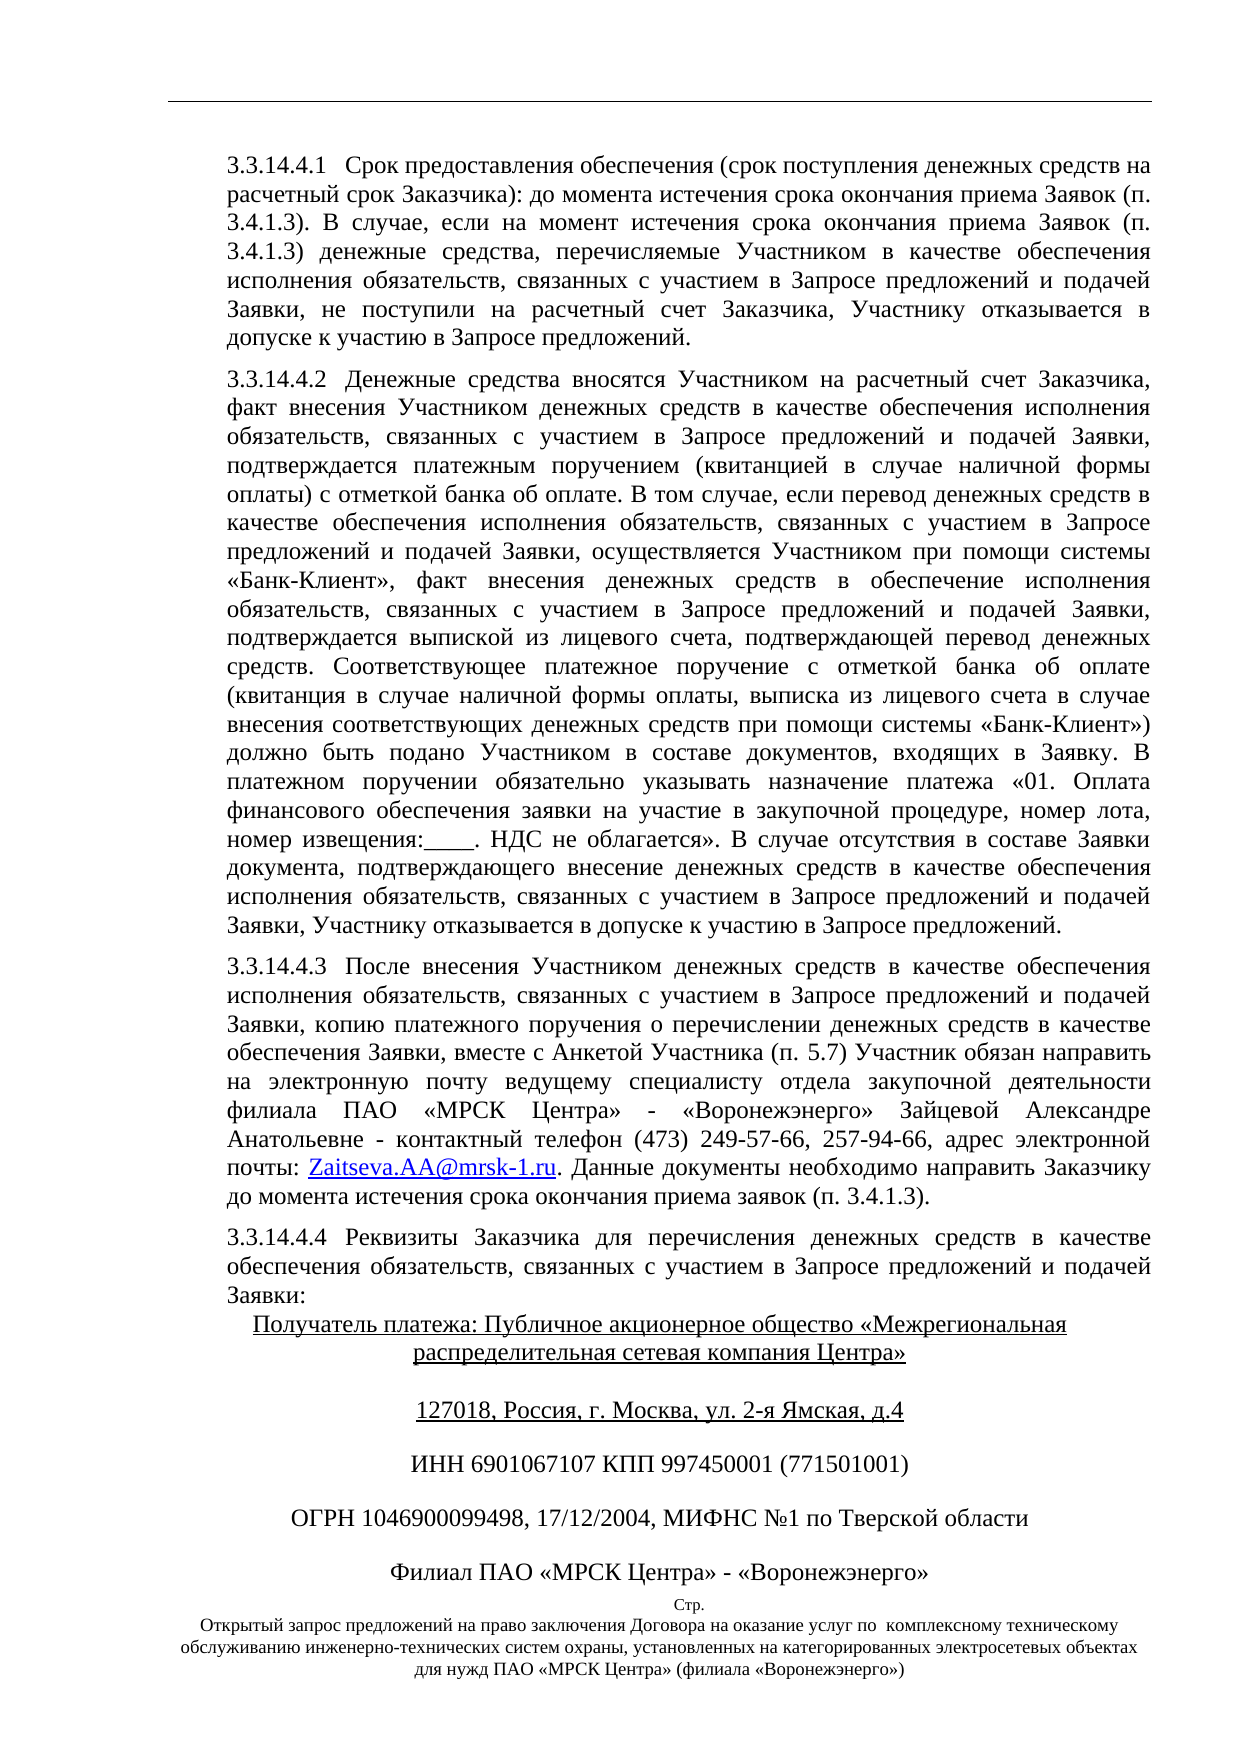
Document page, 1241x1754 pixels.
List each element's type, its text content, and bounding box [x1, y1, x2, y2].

list Денежные средства вносятся Участником на расчетный счет Заказчика, факт внесения Участником денежных средств в качестве обеспечения исполнения обязательств, связанных с участием в Запросе предложений и подачей Заявки, подтверждается платежным поручением (квитанцией в случае наличной формы оплаты) с отметкой банка об оплате. В том случае, если перевод денежных средств в качестве обеспечения исполнения обязательств, связанных с участием в Запросе предложений и подачей Заявки, осуществляется Участником при помощи системы «Банк-Клиент», факт внесения денежных средств в обеспечение исполнения обязательств, связанных с участием в Запросе предложений и подачей Заявки, подтверждается выпиской из лицевого счета, подтверждающей перевод денежных средств. Соответствующее платежное поручение с отметкой банка об оплате (квитанция в случае наличной формы оплаты, выписка из лицевого счета в случае внесения соответствующих денежных средств при помощи системы «Банк-Клиент») должно быть подано Участником в составе документов, входящих в Заявку. В платежном поручении обязательно указывать назначение платежа «01. Оплата финансового обеспечения заявки на участие в закупочной процедуре, номер лота, номер извещения:____. НДС не облагается». В случае отсутствия в составе Заявки документа, подтверждающего внесение денежных средств в качестве обеспечения исполнения обязательств, связанных с участием в Запросе предложений и подачей Заявки, Участнику отказывается в допуске к участию в Запросе предложений. [227, 364, 1152, 939]
list После внесения Участником денежных средств в качестве обеспечения исполнения обязательств, связанных с участием в Запросе предложений и подачей Заявки, копию платежного поручения о перечислении денежных средств в качестве обеспечения Заявки, вместе с Анкетой Участника (п. 5.7) Участник обязан направить на электронную почту ведущему специалисту отдела закупочной деятельности филиала ПАО «МРСК Центра» - «Воронежэнерго» Зайцевой Александре Анатольевне - контактный телефон (473) 249-57-66, 257-94-66, адрес электронной почты: Zaitseva.AA@mrsk-1.ru. Данные документы необходимо направить Заказчику до момента истечения срока окончания приема заявок (п. 3.4.1.3). [227, 951, 1152, 1210]
list 127018, Россия, г. Москва, ул. 2-я Ямская, д.4 [168, 1395, 1152, 1424]
list Срок предоставления обеспечения (срок поступления денежных средств на расчетный срок Заказчика): до момента истечения срока окончания приема Заявок (п. 3.4.1.3). В случае, если на момент истечения срока окончания приема Заявок (п. 3.4.1.3) денежные средства, перечисляемые Участником в качестве обеспечения исполнения обязательств, связанных с участием в Запросе предложений и подачей Заявки, не поступили на расчетный счет Заказчика, Участнику отказывается в допуске к участию в Запросе предложений. [227, 150, 1152, 351]
list Филиал ПАО «МРСК Центра» - «Воронежэнерго» [168, 1557, 1152, 1585]
list Получатель платежа: Публичное акционерное общество «Межрегиональная распределительная сетевая компания Центра» [168, 1309, 1152, 1366]
list ИНН 6901067107 КПП 997450001 (771501001) [168, 1449, 1152, 1478]
list Реквизиты Заказчика для перечисления денежных средств в качестве обеспечения обязательств, связанных с участием в Запросе предложений и подачей Заявки: [227, 1222, 1152, 1309]
list ОГРН 1046900099498, 17/12/2004, МИФНС №1 по Тверской области [168, 1503, 1152, 1532]
